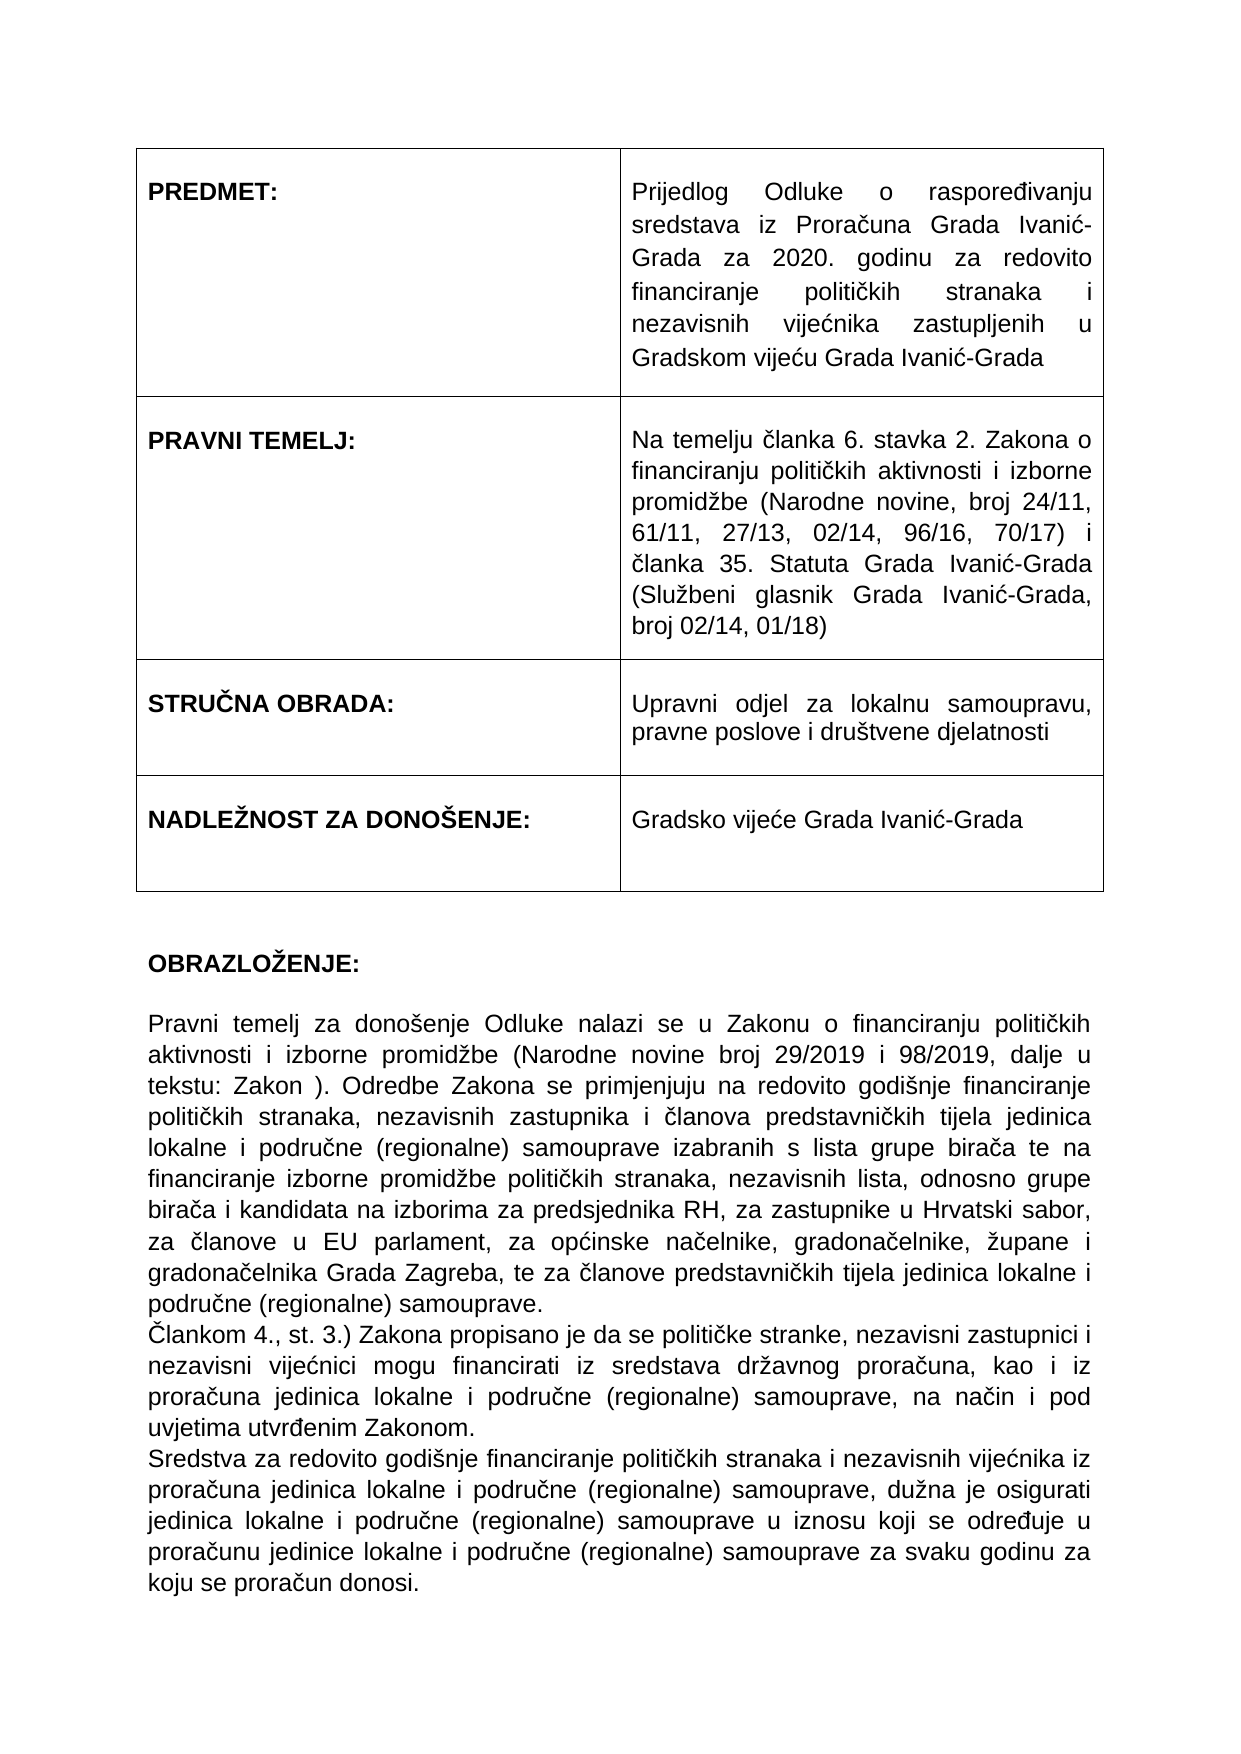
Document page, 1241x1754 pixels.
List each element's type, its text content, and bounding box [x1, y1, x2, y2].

table_cell Upravni odjel za lokalnu samoupravu, pravne poslove i društvene djelatnosti [621, 660, 1103, 775]
table_cell PRAVNI TEMELJ: [137, 397, 620, 659]
table_cell Gradsko vijeće Grada Ivanić-Grada [621, 776, 1103, 891]
table_cell STRUČNA OBRADA: [137, 660, 620, 775]
text Člankom 4., st. 3.) Zakona propisano je da se političke stranke, nezavisni zastupnici i nezavisni vijećnici mogu financirati iz sredstava državnog proračuna, kao i iz proračuna jedinica lokalne i područne (regionalne) samouprave, na način i pod uvjetima utvrđenim Zakonom. [148, 1319, 1093, 1441]
table_cell Na temelju članka 6. stavka 2. Zakona o financiranju političkih aktivnosti i izborne promidžbe (Narodne novine, broj 24/11, 61/11, 27/13, 02/14, 96/16, 70/17) i članka 35. Statuta Grada Ivanić-Grada (Službeni glasnik Grada Ivanić-Grada, broj 02/14, 01/18) [621, 397, 1103, 659]
table_cell NADLEŽNOST ZA DONOŠENJE: [137, 776, 620, 891]
text OBRAZLOŽENJE: [148, 949, 1093, 978]
table_header PREDMET: [137, 149, 620, 396]
text Sredstva za redovito godišnje financiranje političkih stranaka i nezavisnih vijećnika iz proračuna jedinica lokalne i područne (regionalne) samouprave, dužna je osigurati jedinica lokalne i područne (regionalne) samouprave u iznosu koji se određuje u proračunu jedinice lokalne i područne (regionalne) samouprave za svaku godinu za koju se proračun donosi. [148, 1444, 1093, 1597]
text Pravni temelj za donošenje Odluke nalazi se u Zakonu o financiranju političkih aktivnosti i izborne promidžbe (Narodne novine broj 29/2019 i 98/2019, dalje u tekstu: Zakon ). Odredbe Zakona se primjenjuju na redovito godišnje financiranje političkih stranaka, nezavisnih zastupnika i članova predstavničkih tijela jedinica lokalne i područne (regionalne) samouprave izabranih s lista grupe birača te na financiranje izborne promidžbe političkih stranaka, nezavisnih lista, odnosno grupe birača i kandidata na izborima za predsjednika RH, za zastupnike u Hrvatski sabor, za članove u EU parlament, za općinske načelnike, gradonačelnike, župane i gradonačelnika Grada Zagreba, te za članove predstavničkih tijela jedinica lokalne i područne (regionalne) samouprave. [148, 1009, 1093, 1317]
table_header Prijedlog Odluke o raspoređivanju sredstava iz Proračuna Grada Ivanić-Grada za 2020. godinu za redovito financiranje političkih stranaka i nezavisnih vijećnika zastupljenih u Gradskom vijeću Grada Ivanić-Grada [621, 149, 1103, 396]
